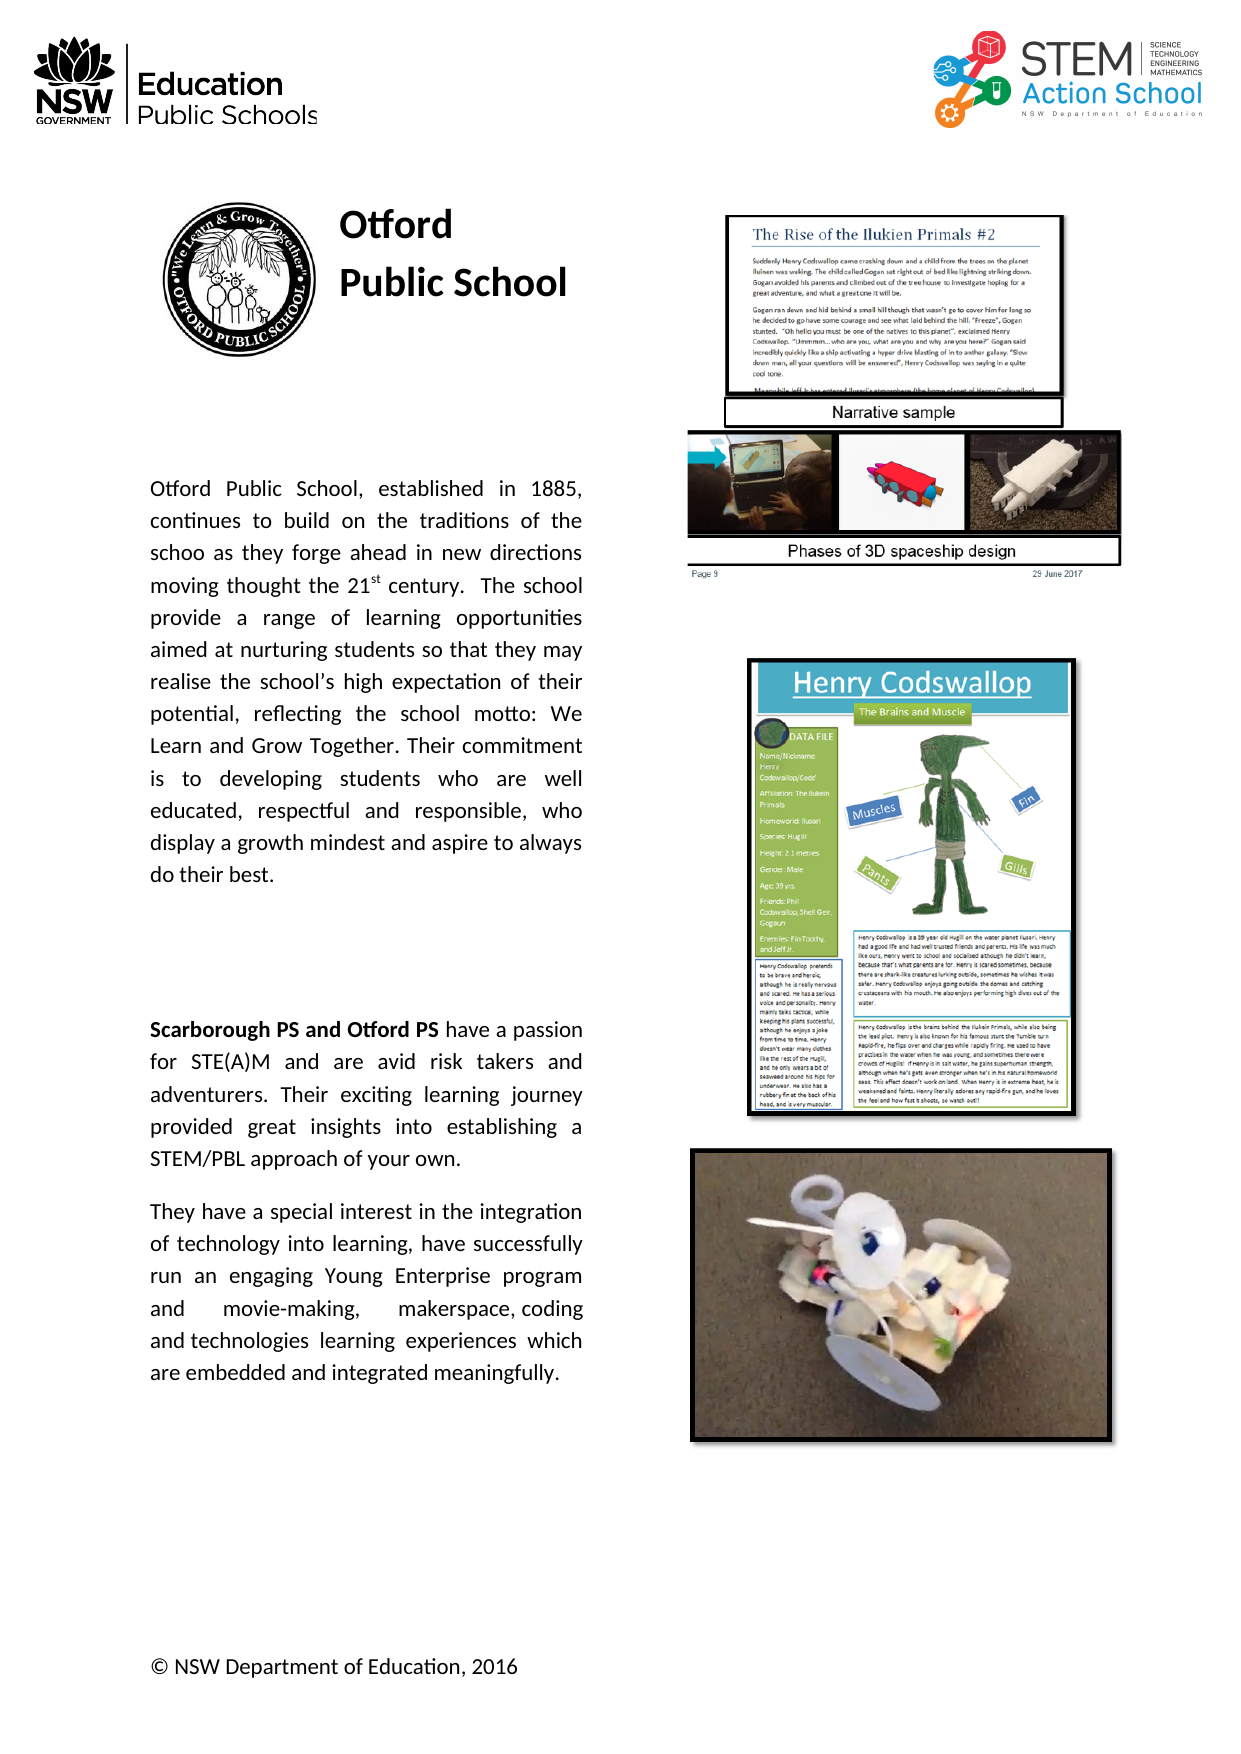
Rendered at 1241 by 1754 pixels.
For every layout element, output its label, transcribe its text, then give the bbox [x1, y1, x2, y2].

text Otford Public School, established in 1885, continues to build on the traditions of the schoo as they forge ahead in new directions moving thought the 21st century. The school provide a range of learning opportunities aimed at nurturing students so that they may realise the school’s high expectation of their potential, reflecting the school motto: We Learn and Grow Together. Their commitment is to developing students who are well educated, respectful and responsible, who display a growth mindest and aspire to always do their best. [150, 474, 583, 888]
picture [743, 654, 1086, 1126]
picture [32, 35, 317, 124]
picture [687, 1146, 1121, 1451]
picture [933, 31, 1203, 128]
text Otford [321, 198, 583, 249]
picture [687, 215, 1122, 592]
text Public School [321, 256, 583, 307]
picture [153, 194, 321, 362]
text Scarborough PS and Otford PS have a passion for STE(A)M and are avid risk takers and adventurers. Their exciting learning journey provided great insights into establishing a STEM/PBL approach of your own. [150, 1015, 583, 1172]
text They have a special interest in the integration of technology into learning, have successfully run an engaging Young Enterprise program and movie-making, makerspace, coding and technologies learning experiences which are embedded and integrated meaningfully. [150, 1197, 583, 1386]
